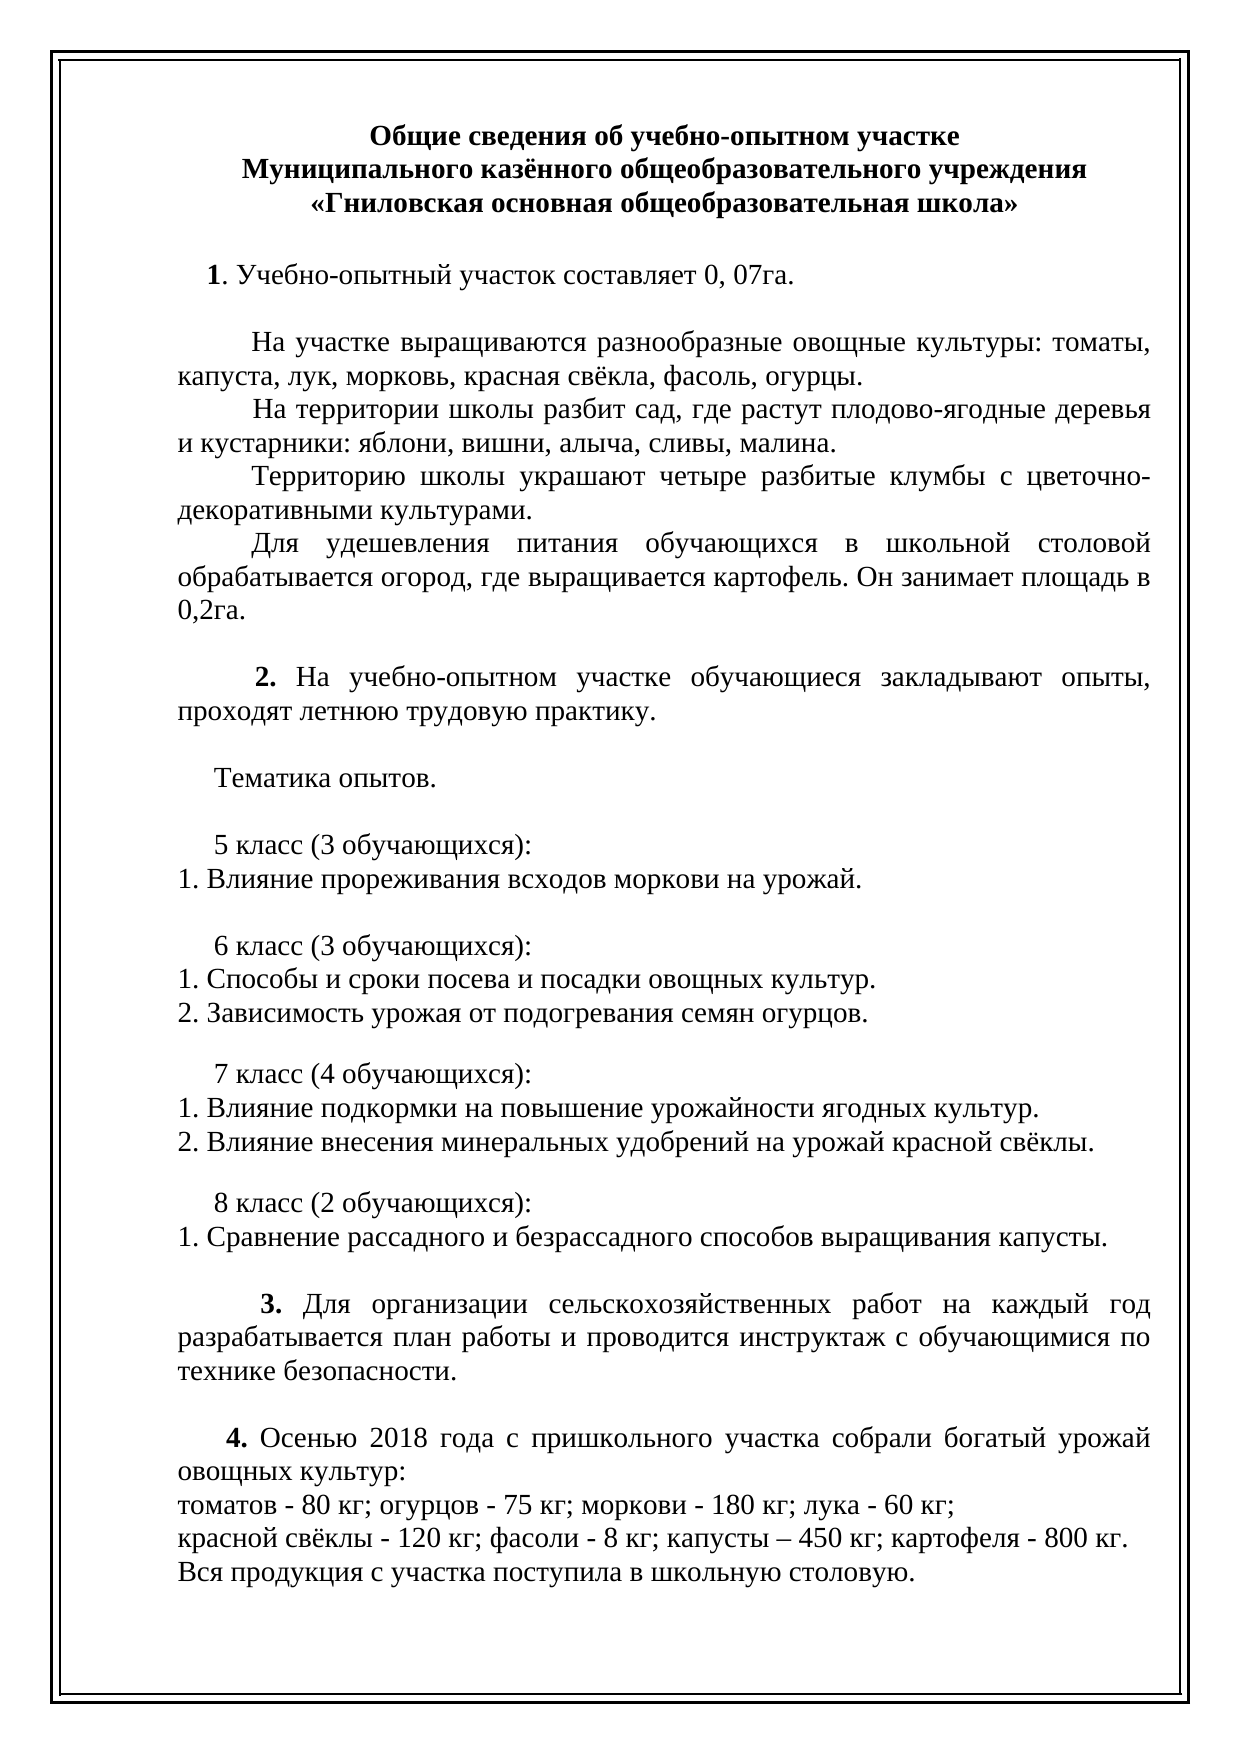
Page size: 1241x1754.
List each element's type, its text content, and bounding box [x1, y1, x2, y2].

text Территорию школы украшают четыре разбитые клумбы с цветочно-декоративными культурами. [177, 458, 1152, 525]
text 6 класс (3 обучающихся): [177, 928, 1152, 961]
text 2. На учебно-опытном участке обучающиеся закладывают опыты, проходят летнюю трудовую практику. [177, 659, 1152, 727]
text На территории школы разбит сад, где растут плодово-ягодные деревья и кустарники: яблони, вишни, алыча, сливы, малина. [177, 391, 1152, 458]
text 1. Сравнение рассадного и безрассадного способов выращивания капусты. [177, 1219, 1152, 1252]
text 1. Учебно-опытный участок составляет 0, 07га. [177, 257, 1152, 291]
text 1. Способы и сроки посева и посадки овощных культур. [177, 961, 1152, 995]
text 8 класс (2 обучающихся): [177, 1185, 1152, 1219]
text Общие сведения об учебно-опытном участке [177, 118, 1152, 152]
text На участке выращиваются разнообразные овощные культуры: томаты, капуста, лук, морковь, красная свёкла, фасоль, огурцы. [177, 324, 1152, 391]
text Для удешевления питания обучающихся в школьной столовой обрабатывается огород, где выращивается картофель. Он занимает площадь в 0,2га. [177, 525, 1152, 626]
text 2. Зависимость урожая от подогревания семян огурцов. [177, 995, 1152, 1028]
text 2. Влияние внесения минеральных удобрений на урожай красной свёклы. [177, 1124, 1152, 1157]
text Вся продукция с участка поступила в школьную столовую. [177, 1554, 1152, 1588]
text 3. Для организации сельскохозяйственных работ на каждый год разрабатывается план работы и проводится инструктаж с обучающимися по технике безопасности. [177, 1286, 1152, 1386]
text красной свёклы - ; фасоли - ; капусты – ; картофеля - . [177, 1521, 1152, 1554]
text Тематика опытов. [177, 760, 1152, 794]
text 1. Влияние прореживания всходов моркови на урожай. [177, 861, 1152, 894]
text Муниципального казённого общеобразовательного учреждения «Гниловская основная общеобразовательная школа» [177, 152, 1152, 219]
text 1. Влияние подкормки на повышение урожайности ягодных культур. [177, 1090, 1152, 1124]
text 5 класс (3 обучающихся): [177, 827, 1152, 861]
text томатов - ; огурцов - ; моркови - ; лука - ; [177, 1487, 1152, 1521]
text 4. Осенью 2018 года с пришкольного участка собрали богатый урожай овощных культур: [177, 1420, 1152, 1487]
text 7 класс (4 обучающихся): [177, 1057, 1152, 1090]
